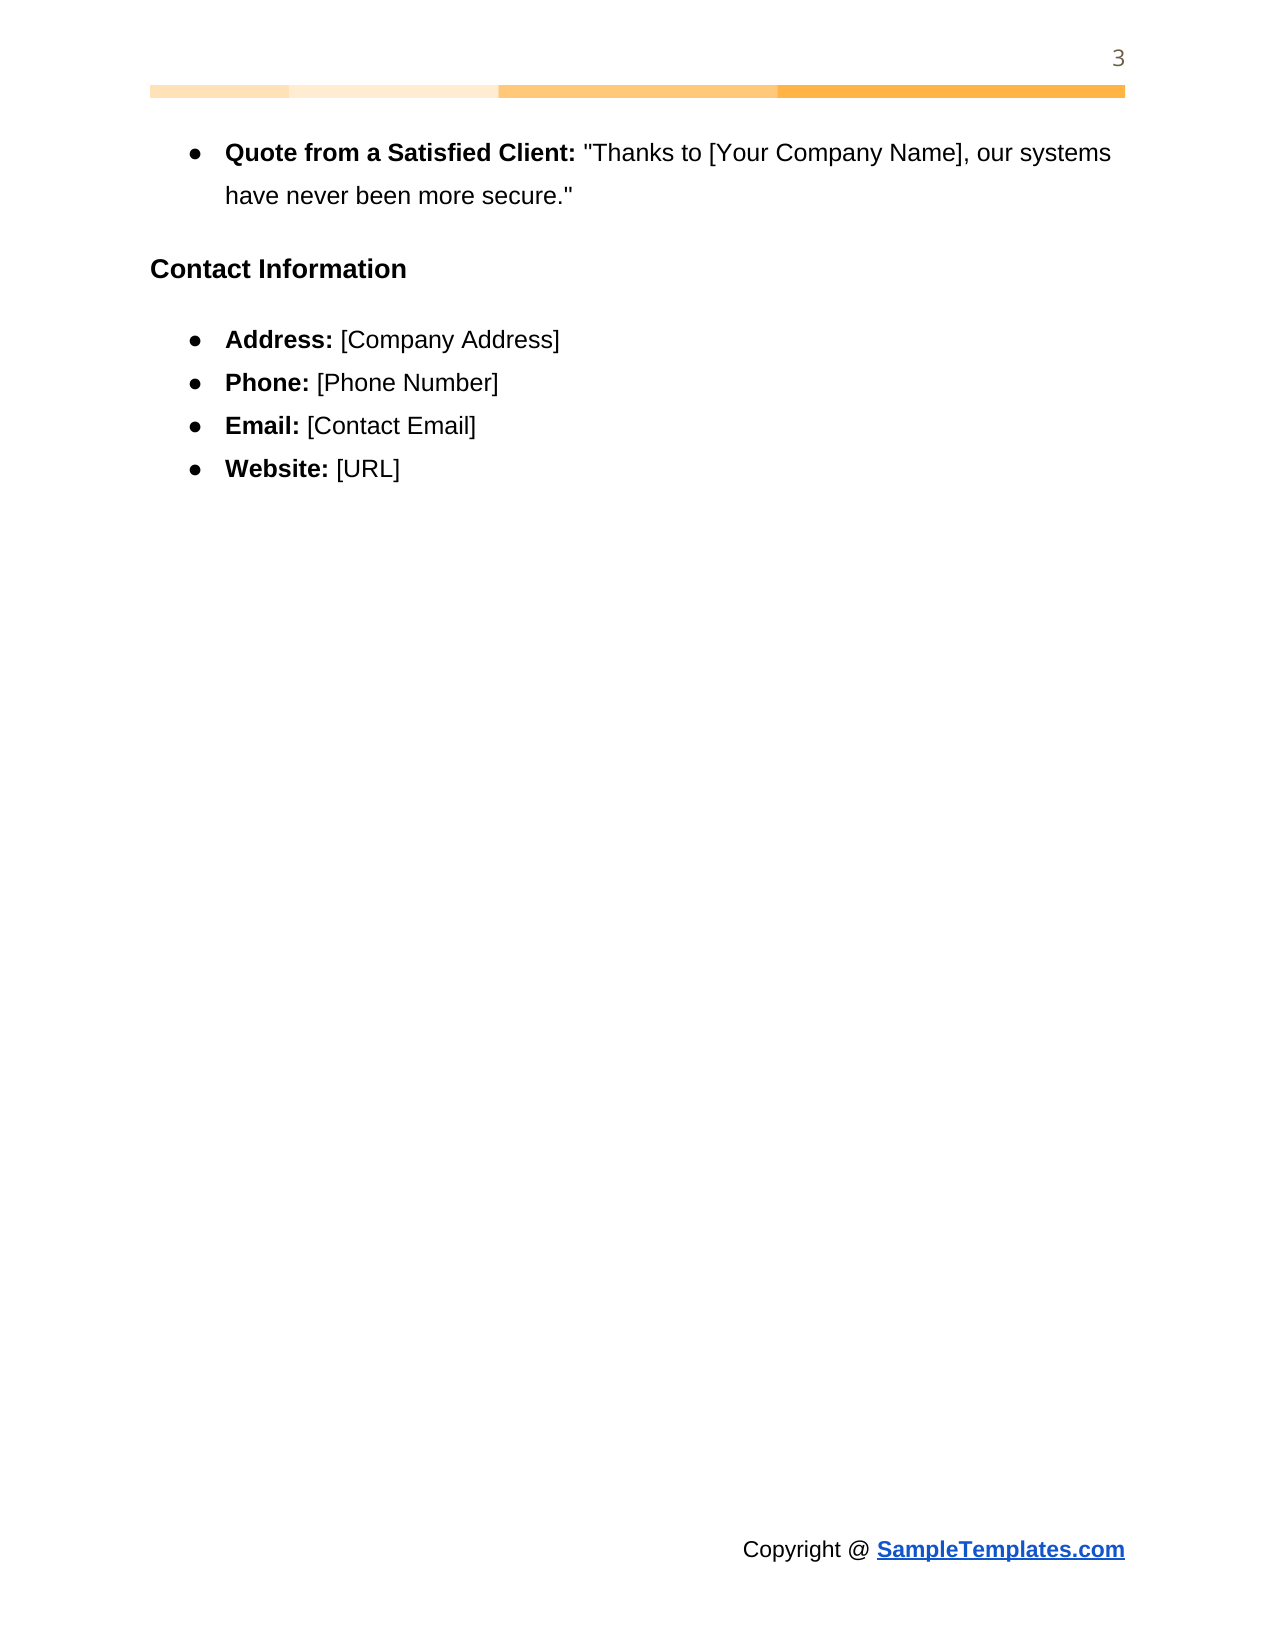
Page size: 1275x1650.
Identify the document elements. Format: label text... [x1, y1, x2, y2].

list Email: [Contact Email] [187, 411, 1125, 440]
list Address: [Company Address] [187, 325, 1125, 353]
list Website: [URL] [187, 454, 1125, 483]
list Phone: [Phone Number] [187, 368, 1125, 397]
list Quote from a Satisfied Client: "Thanks to [Your Company Name], our systems have never been more secure." [187, 137, 1125, 209]
subtitle Contact Information [150, 253, 1125, 284]
picture [150, 85, 1125, 98]
